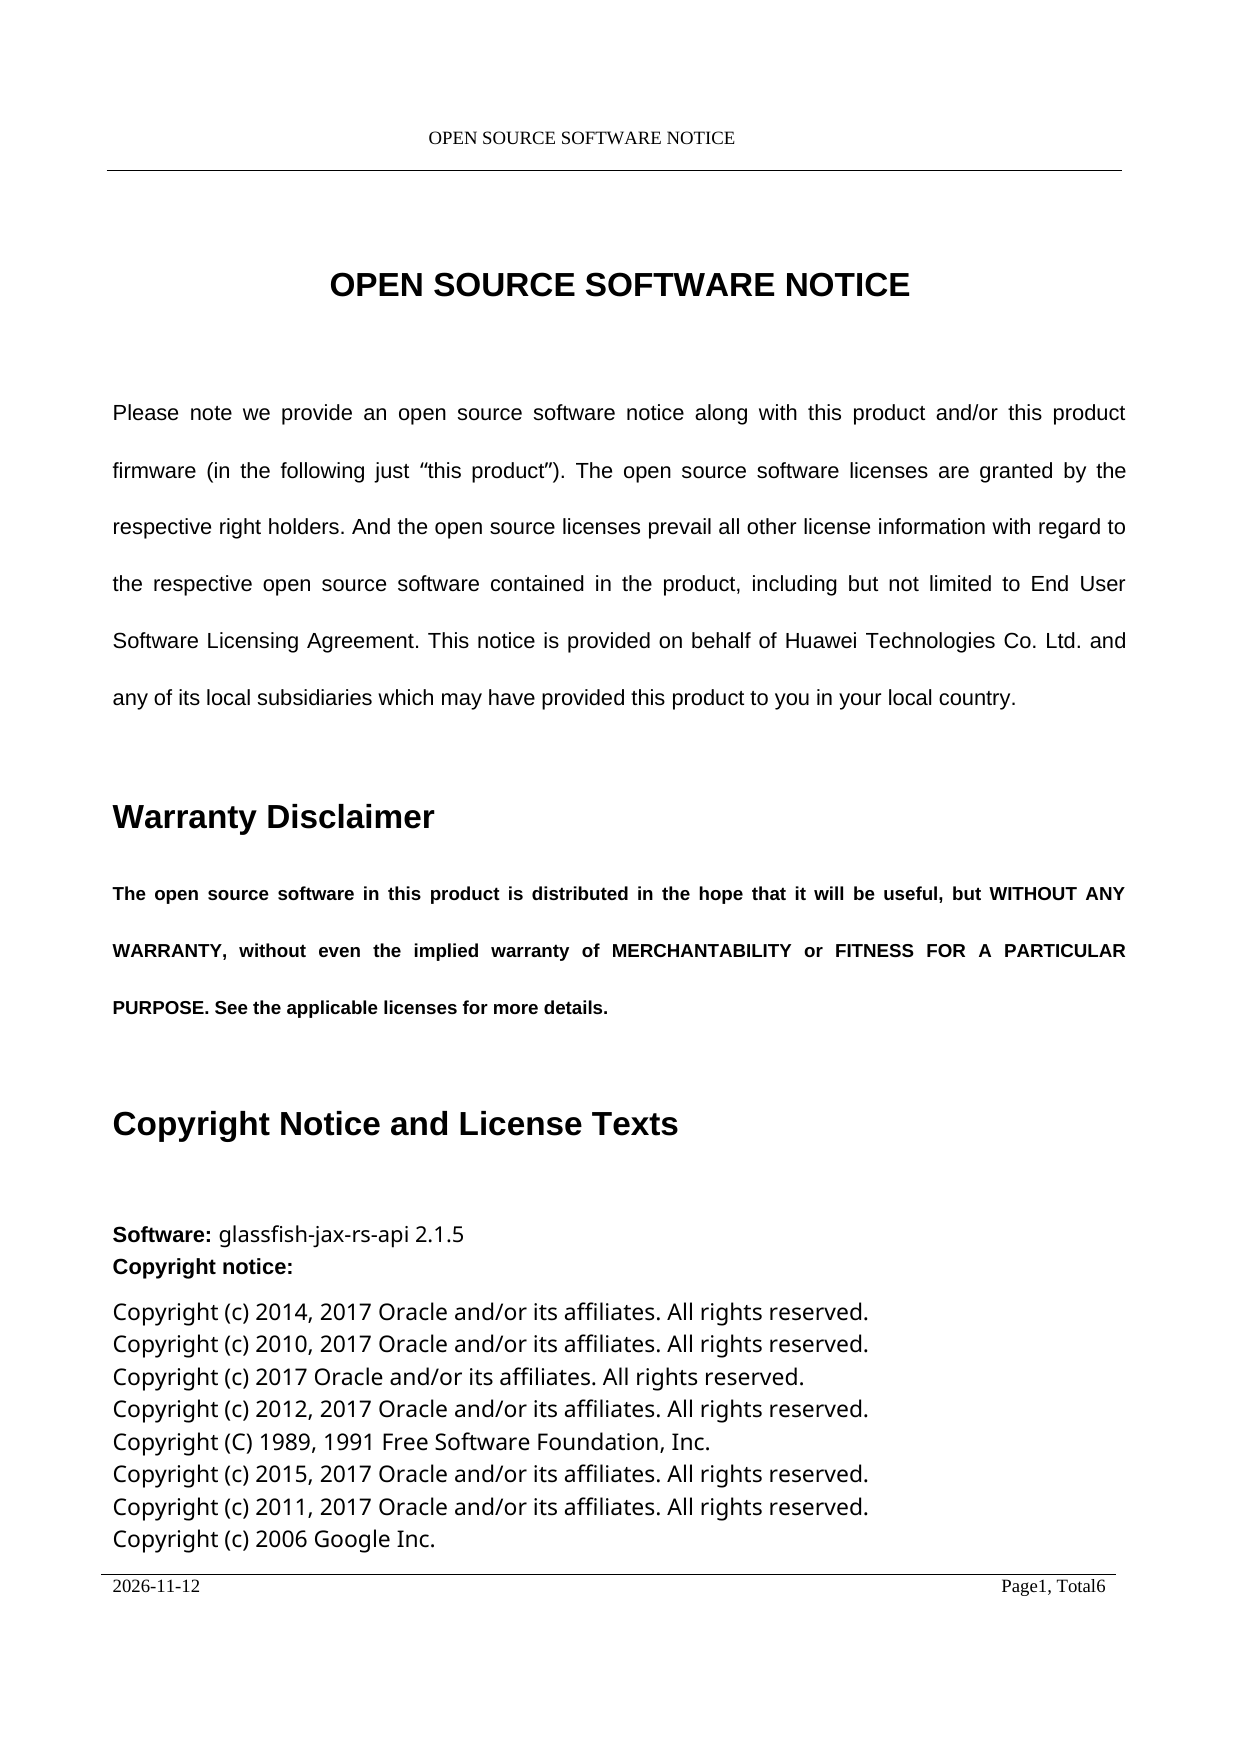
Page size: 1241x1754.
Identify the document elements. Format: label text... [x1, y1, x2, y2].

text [112, 1295, 1128, 1555]
text Warranty Disclaimer [112, 784, 1128, 849]
text The open source software in this product is distributed in the hope that it will be useful, but WITHOUT ANY WARRANTY, without even the implied warranty of MERCHANTABILITY or FITNESS FOR A PARTICULAR PURPOSE. See the applicable licenses for more details. [112, 877, 1128, 1024]
text Please note we provide an open source software notice along with this product and/or this product firmware (in the following just “this product”). The open source software licenses are granted by the respective right holders. And the open source licenses prevail all other license information with regard to the respective open source software contained in the product, including but not limited to End User Software Licensing Agreement. This notice is provided on behalf of Huawei Technologies Co. Ltd. and any of its local subsidiaries which may have provided this product to you in your local country. [112, 397, 1128, 713]
text Software: glassfish-jax-rs-api 2.1.5 [112, 1217, 1128, 1250]
text Copyright Notice and License Texts [112, 1091, 1128, 1156]
text OPEN SOURCE SOFTWARE NOTICE [112, 251, 1128, 316]
text Copyright notice: [112, 1250, 1128, 1282]
